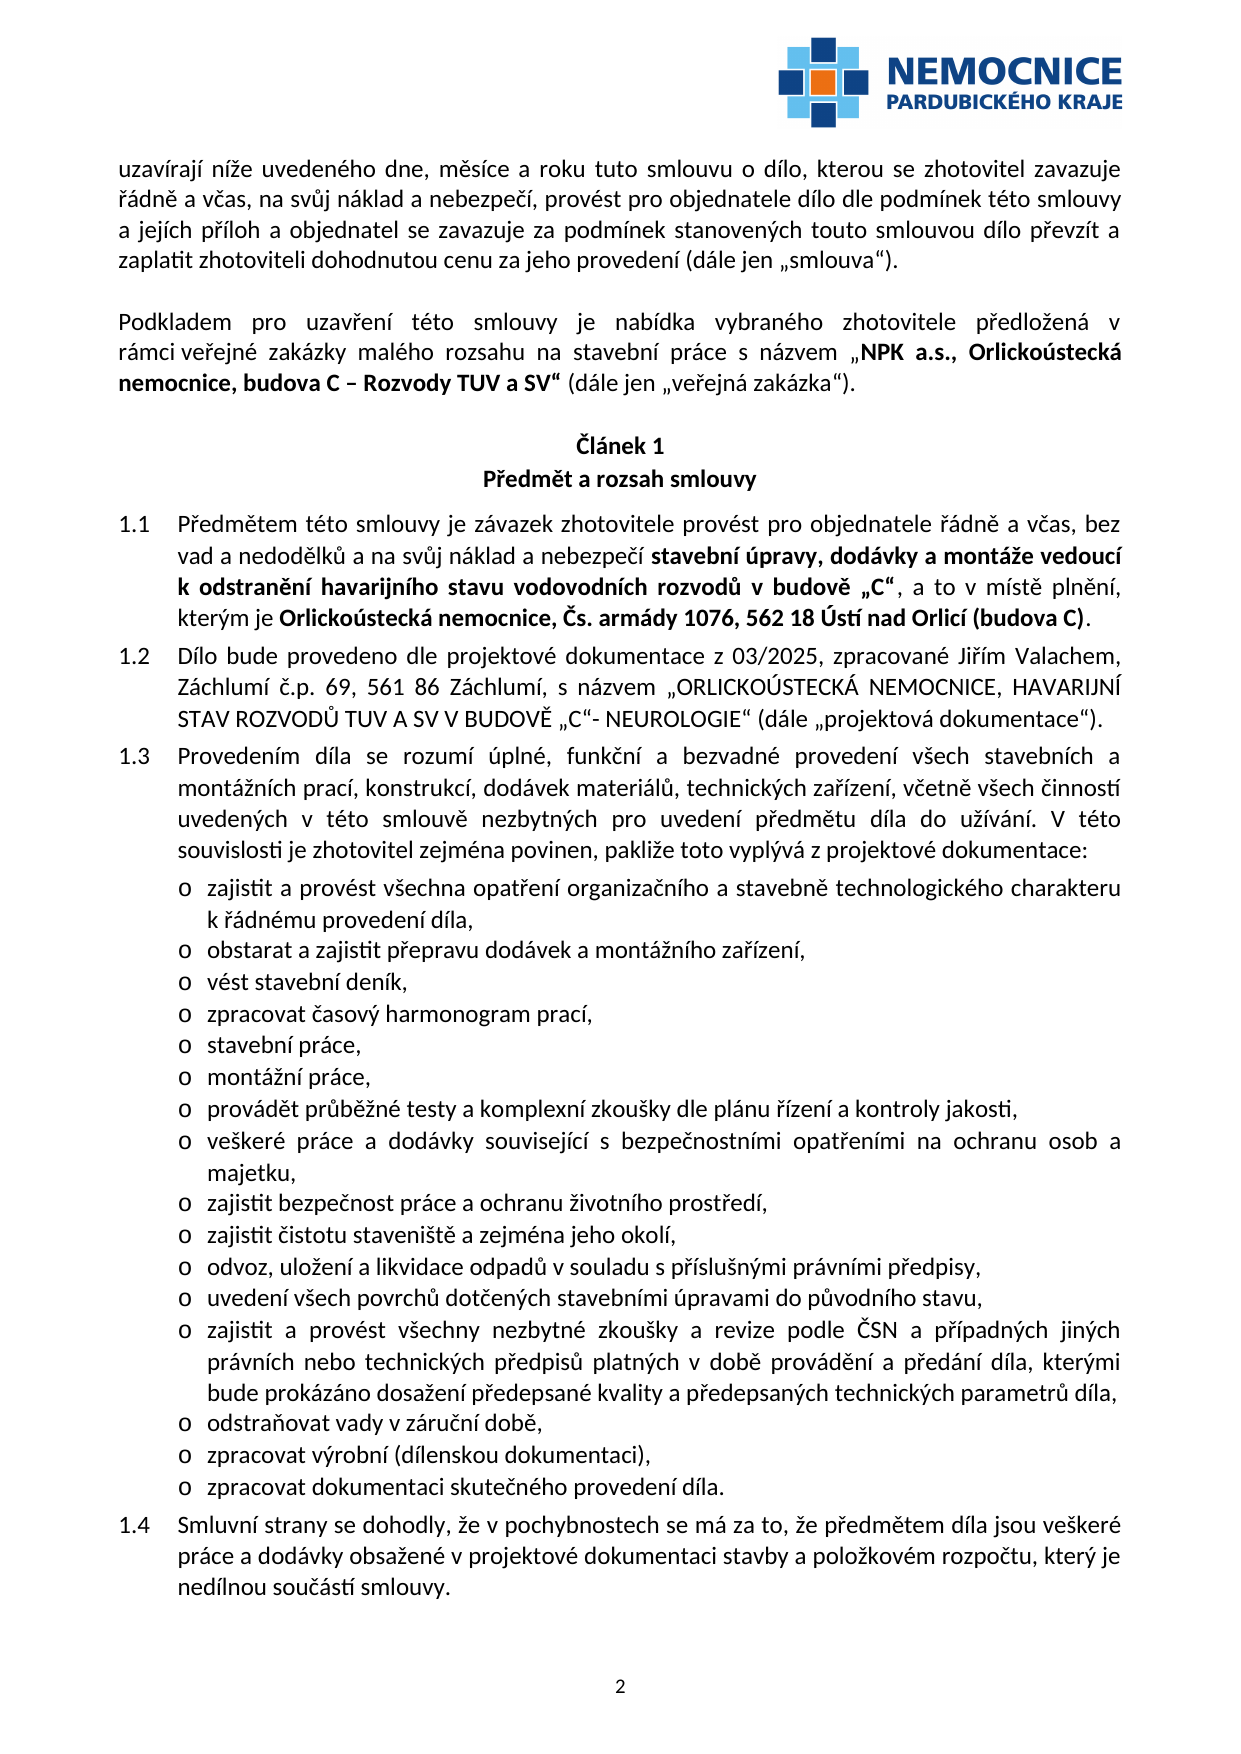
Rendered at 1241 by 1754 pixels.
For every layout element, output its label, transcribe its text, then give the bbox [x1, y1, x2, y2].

list zpracovat výrobní (dílenskou dokumentaci), [177, 1439, 1122, 1471]
list zajistit a provést všechna opatření organizačního a stavebně technologického charakteru k řádnému provedení díla, [177, 872, 1122, 934]
text 1.3 Provedením díla se rozumí úplné, funkční a bezvadné provedení všech stavebních a montážních prací, konstrukcí, dodávek materiálů, technických zařízení, včetně všech činností uvedených v této smlouvě nezbytných pro uvedení předmětu díla do užívání. V této souvislosti je zhotovitel zejména povinen, pakliže toto vyplývá z projektové dokumentace: [118, 740, 1122, 865]
text 1.4 Smluvní strany se dohodly, že v pochybnostech se má za to, že předmětem díla jsou veškeré práce a dodávky obsažené v projektové dokumentaci stavby a položkovém rozpočtu, který je nedílnou součástí smlouvy. [118, 1510, 1122, 1601]
list stavební práce, [177, 1030, 1122, 1061]
list odvoz, uložení a likvidace odpadů v souladu s příslušnými právními předpisy, [177, 1251, 1122, 1283]
list veškeré práce a dodávky související s bezpečnostními opatřeními na ochranu osob a majetku, [177, 1125, 1122, 1187]
list provádět průběžné testy a komplexní zkoušky dle plánu řízení a kontroly jakosti, [177, 1093, 1122, 1125]
list zajistit a provést všechny nezbytné zkoušky a revize podle ČSN a případných jiných právních nebo technických předpisů platných v době provádění a předání díla, kterými bude prokázáno dosažení předepsané kvality a předepsaných technických parametrů díla, [177, 1314, 1122, 1407]
text 1.1 Předmětem této smlouvy je závazek zhotovitele provést pro objednatele řádně a včas, bez vad a nedodělků a na svůj náklad a nebezpečí stavební úpravy, dodávky a montáže vedoucí k odstranění havarijního stavu vodovodních rozvodů v budově „C“, a to v místě plnění, kterým je Orlickoústecká nemocnice, Čs. armády 1076, 562 18 Ústí nad Orlicí (budova C). [118, 508, 1122, 633]
picture [777, 36, 1123, 129]
list zpracovat dokumentaci skutečného provedení díla. [177, 1471, 1122, 1502]
list uvedení všech povrchů dotčených stavebními úpravami do původního stavu, [177, 1283, 1122, 1314]
list obstarat a zajistit přepravu dodávek a montážního zařízení, [177, 934, 1122, 966]
text Podkladem pro uzavření této smlouvy je nabídka vybraného zhotovitele předložená v rámci veřejné zakázky malého rozsahu na stavební práce s názvem „NPK a.s., Orlickoústecká nemocnice, budova C – Rozvody TUV a SV“ (dále jen „veřejná zakázka“). [118, 306, 1122, 397]
list zajistit bezpečnost práce a ochranu životního prostředí, [177, 1187, 1122, 1219]
text 1.2 Dílo bude provedeno dle projektové dokumentace z 03/2025, zpracované Jiřím Valachem, Záchlumí č.p. 69, 561 86 Záchlumí, s názvem „ORLICKOÚSTECKÁ NEMOCNICE, HAVARIJNÍ STAV ROZVODŮ TUV A SV V BUDOVĚ „C“- NEUROLOGIE“ (dále „projektová dokumentace“). [118, 640, 1122, 733]
text uzavírají níže uvedeného dne, měsíce a roku tuto smlouvu o dílo, kterou se zhotovitel zavazuje řádně a včas, na svůj náklad a nebezpečí, provést pro objednatele dílo dle podmínek této smlouvy a jejích příloh a objednatel se zavazuje za podmínek stanovených touto smlouvou dílo převzít a zaplatit zhotoviteli dohodnutou cenu za jeho provedení (dále jen „smlouva“). [118, 153, 1122, 275]
list montážní práce, [177, 1061, 1122, 1093]
text Článek 1 [118, 430, 1122, 461]
list odstraňovat vady v záruční době, [177, 1407, 1122, 1439]
text Předmět a rozsah smlouvy [155, 463, 1084, 493]
list zpracovat časový harmonogram prací, [177, 998, 1122, 1030]
list zajistit čistotu staveniště a zejména jeho okolí, [177, 1219, 1122, 1251]
list vést stavební deník, [177, 966, 1122, 998]
